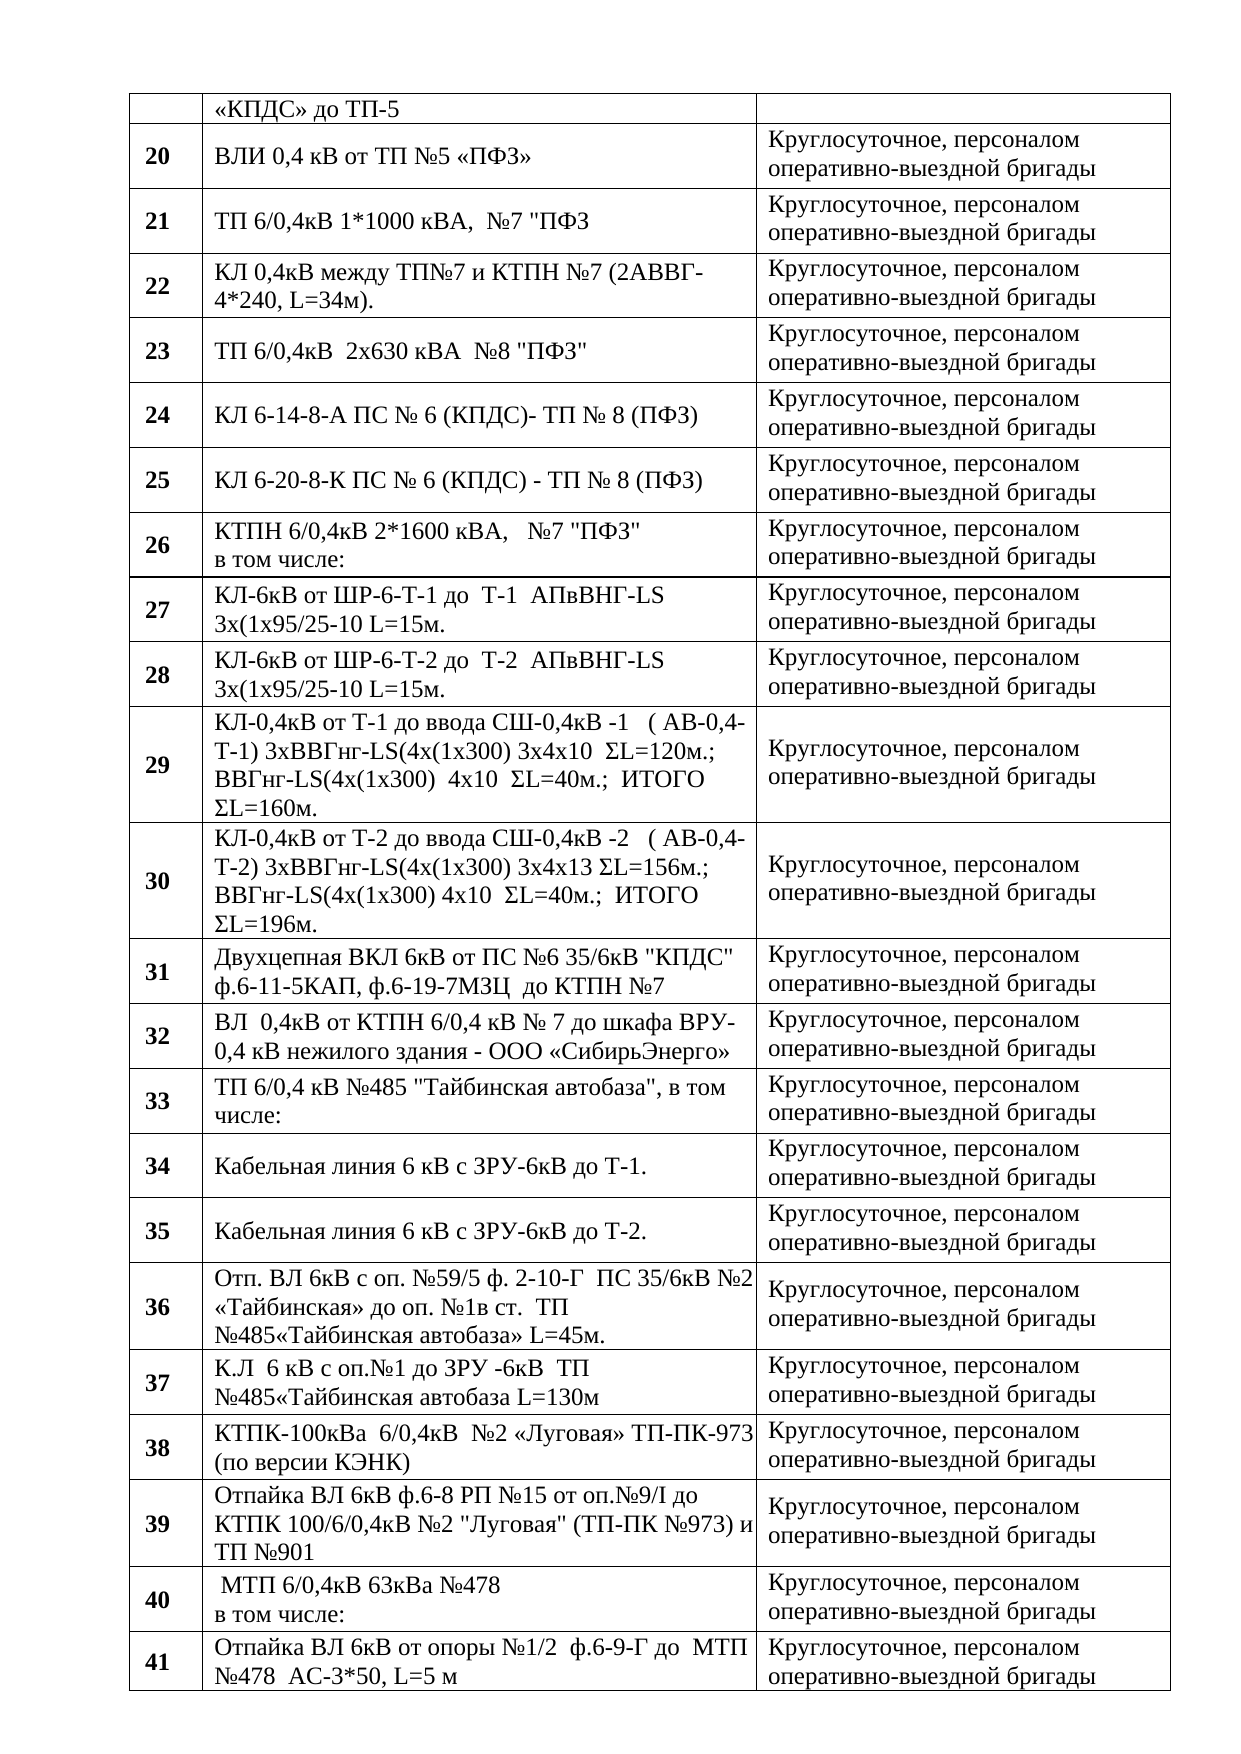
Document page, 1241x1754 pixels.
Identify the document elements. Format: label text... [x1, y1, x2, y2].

table_cell Кабельная линия 6 кВ с ЗРУ-6кВ до Т-1. [203, 1134, 756, 1197]
table_cell Круглосуточное, персоналом оперативно-выездной бригады [757, 642, 1170, 706]
table_cell Круглосуточное, персоналом оперативно-выездной бригады [757, 513, 1170, 576]
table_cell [203, 94, 756, 123]
table_cell [130, 189, 202, 252]
table_cell Двухцепная ВКЛ 6кВ от ПС №6 35/6кВ "КПДС" ф.6-11-5КАП, ф.6-19-7МЗЦ до КТПН №7 [203, 939, 756, 1003]
table_cell [130, 578, 202, 641]
table_cell Отпайка ВЛ 6кВ от опоры №1/2 ф.6-9-Г до МТП №478 АС-3*50, L=5 м [203, 1632, 756, 1690]
table_cell Круглосуточное, персоналом оперативно-выездной бригады [757, 318, 1170, 382]
table_cell КТПК-100кВа 6/0,4кВ №2 «Луговая» ТП-ПК-973 (по версии КЭНК) [203, 1415, 756, 1479]
table_cell ТП 6/0,4кВ 2х630 кВА №8 "ПФЗ" [203, 318, 756, 382]
table_cell [130, 1480, 202, 1566]
table_cell [130, 707, 202, 822]
table_cell [130, 383, 202, 447]
table_cell Круглосуточное, персоналом оперативно-выездной бригады [757, 1263, 1170, 1349]
table_cell Круглосуточное, персоналом оперативно-выездной бригады [757, 939, 1170, 1003]
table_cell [757, 94, 1170, 123]
table_cell Отп. ВЛ 6кВ с оп. №59/5 ф. 2-10-Г ПС 35/6кВ №2 «Тайбинская» до оп. №1в ст. ТП №485«Тайбинская автобаза» L=45м. [203, 1263, 756, 1349]
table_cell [757, 124, 1170, 188]
table_cell К.Л 6 кВ с оп.№1 до ЗРУ -6кВ ТП №485«Тайбинская автобаза L=130м [203, 1350, 756, 1414]
table_cell ТП 6/0,4кВ 1*1000 кВА, №7 "ПФЗ [203, 189, 756, 252]
table_cell [130, 1069, 202, 1132]
table_cell КЛ 6-14-8-А ПС № 6 (КПДС)- ТП № 8 (ПФЗ) [203, 383, 756, 447]
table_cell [757, 189, 1170, 252]
table_cell ВЛИ 0,4 кВ от ТП №5 «ПФЗ» [203, 124, 756, 188]
table_cell [130, 94, 202, 123]
table_cell МТП 6/0,4кВ 63кВа №478 в том числе: [203, 1567, 756, 1631]
table_cell Отпайка ВЛ 6кВ ф.6-8 РП №15 от оп.№9/I до КТПК 100/6/0,4кВ №2 "Луговая" (ТП-ПК №973) и ТП №901 [203, 1480, 756, 1566]
table_cell [130, 318, 202, 382]
table_cell ВЛ 0,4кВ от КТПН 6/0,4 кВ № 7 до шкафа ВРУ-0,4 кВ нежилого здания - ООО «СибирьЭнерго» [203, 1004, 756, 1068]
table_cell КЛ 6-20-8-К ПС № 6 (КПДС) - ТП № 8 (ПФЗ) [203, 448, 756, 512]
table_cell [130, 124, 202, 188]
table_cell [130, 1415, 202, 1479]
table_cell Кабельная линия 6 кВ с ЗРУ-6кВ до Т-2. [203, 1198, 756, 1262]
table_cell Круглосуточное, персоналом оперативно-выездной бригады [757, 578, 1170, 641]
table_cell Круглосуточное, персоналом оперативно-выездной бригады [757, 383, 1170, 447]
table_cell КЛ-6кВ от ШР-6-Т-2 до Т-2 АПвВНГ-LS 3х(1х95/25-10 L=15м. [203, 642, 756, 706]
table_cell Круглосуточное, персоналом оперативно-выездной бригады [757, 707, 1170, 822]
table_cell КЛ-6кВ от ШР-6-Т-1 до Т-1 АПвВНГ-LS 3х(1х95/25-10 L=15м. [203, 578, 756, 641]
table_cell КЛ-0,4кВ от Т-1 до ввода СШ-0,4кВ -1 ( АВ-0,4-Т-1) 3хВВГнг-LS(4х(1х300) 3х4х10 ƩL=120м.; ВВГнг-LS(4х(1х300) 4х10 ƩL=40м.; ИТОГО ƩL=160м. [203, 707, 756, 822]
table_cell [130, 1263, 202, 1349]
table_cell [130, 1198, 202, 1262]
table_cell КЛ-0,4кВ от Т-2 до ввода СШ-0,4кВ -2 ( АВ-0,4-Т-2) 3хВВГнг-LS(4х(1х300) 3х4х13 ƩL=156м.; ВВГнг-LS(4х(1х300) 4х10 ƩL=40м.; ИТОГО ƩL=196м. [203, 823, 756, 938]
table_cell КЛ 0,4кВ между ТП№7 и КТПН №7 (2АВВГ-4*240, L=34м). [203, 254, 756, 317]
table_cell [130, 448, 202, 512]
table_cell [130, 513, 202, 576]
table_cell [130, 1134, 202, 1197]
table_cell [130, 823, 202, 938]
table_cell Круглосуточное, персоналом оперативно-выездной бригады [757, 1134, 1170, 1197]
table_cell Круглосуточное, персоналом оперативно-выездной бригады [757, 448, 1170, 512]
table_cell КТПН 6/0,4кВ 2*1600 кВА, №7 "ПФЗ" в том числе: [203, 513, 756, 576]
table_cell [757, 1632, 1170, 1690]
table_cell Круглосуточное, персоналом оперативно-выездной бригады [757, 1004, 1170, 1068]
table_cell [130, 939, 202, 1003]
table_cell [757, 1480, 1170, 1566]
table_cell [130, 1004, 202, 1068]
table_cell Круглосуточное, персоналом оперативно-выездной бригады [757, 1415, 1170, 1479]
table_cell [130, 1350, 202, 1414]
table_cell [130, 1632, 202, 1690]
table_cell [130, 1567, 202, 1631]
table_cell Круглосуточное, персоналом оперативно-выездной бригады [757, 1198, 1170, 1262]
table_cell Круглосуточное, персоналом оперативно-выездной бригады [757, 823, 1170, 938]
table_cell Круглосуточное, персоналом оперативно-выездной бригады [757, 254, 1170, 317]
table_cell ТП 6/0,4 кВ №485 "Тайбинская автобаза", в том числе: [203, 1069, 756, 1132]
table_cell Круглосуточное, персоналом оперативно-выездной бригады [757, 1069, 1170, 1132]
table_cell [130, 254, 202, 317]
table_cell Круглосуточное, персоналом оперативно-выездной бригады [757, 1350, 1170, 1414]
table_cell [130, 642, 202, 706]
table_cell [757, 1567, 1170, 1631]
